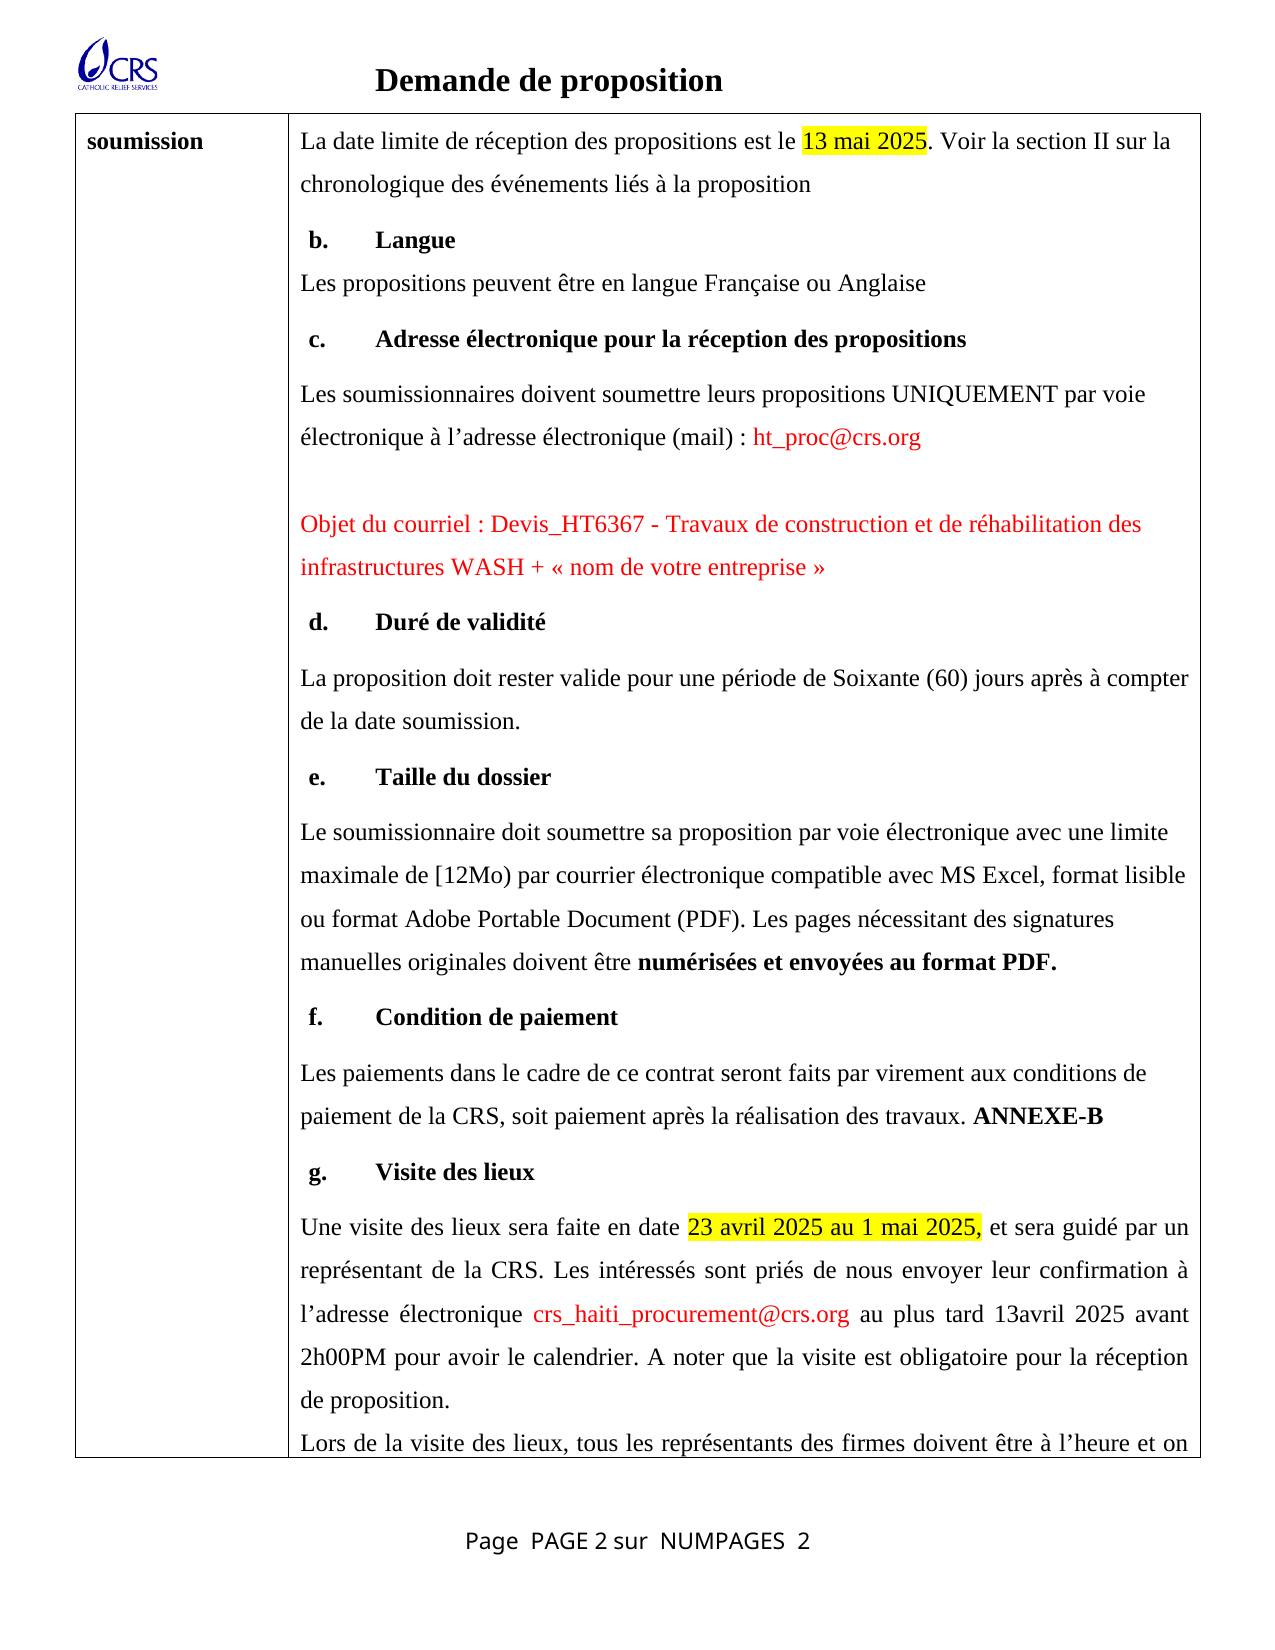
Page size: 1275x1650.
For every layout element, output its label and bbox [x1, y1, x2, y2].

picture [75, 37, 170, 91]
table_cell [289, 114, 1200, 1457]
table_cell [76, 114, 288, 1457]
